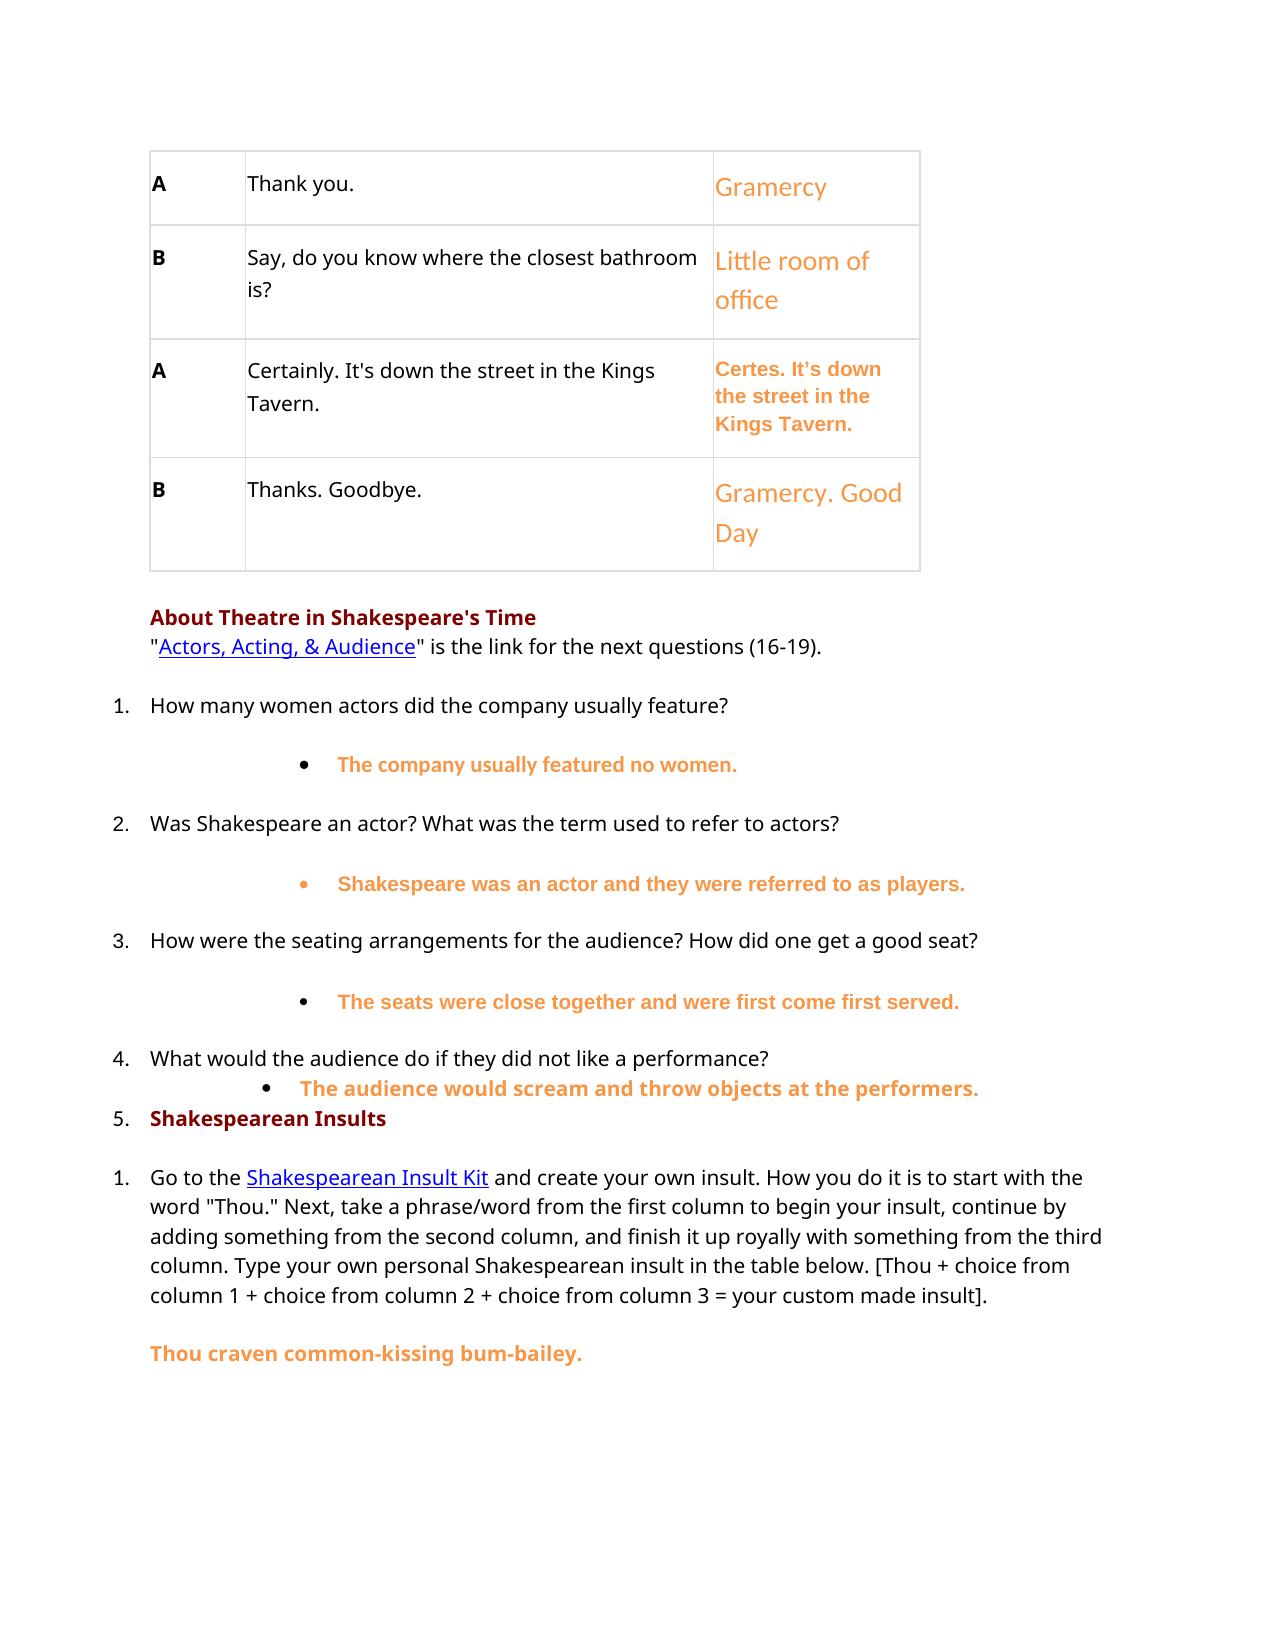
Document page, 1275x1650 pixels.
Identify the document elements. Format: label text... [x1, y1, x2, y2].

list Shakespeare was an actor and they were referred to as players. [300, 867, 1125, 896]
list Shakespearean Insults [112, 1102, 1125, 1132]
table_cell Thanks. Goodbye. [246, 458, 713, 570]
list The company usually featured no women. [300, 749, 1125, 778]
table_cell Thank you. [246, 152, 713, 224]
table_cell A [151, 152, 245, 224]
list How many women actors did the company usually feature? [112, 690, 1125, 720]
text About Theatre in Shakespeare's Time "Actors, Acting, & Audience" is the link for the next questions (16-19). [150, 572, 1125, 661]
list The audience would scream and throw objects at the performers. [262, 1073, 1125, 1102]
list Was Shakespeare an actor? What was the term used to refer to actors? [112, 808, 1125, 837]
list Go to the Shakespearean Insult Kit and create your own insult. How you do it is to start with the word "Thou." Next, take a phrase/word from the first column to begin your insult, continue by adding something from the second column, and finish it up royally with something from the third column. Type your own personal Shakespearean insult in the table below. [Thou + choice from column 1 + choice from column 2 + choice from column 3 = your custom made insult]. [112, 1161, 1125, 1310]
table_cell Certainly. It's down the street in the Kings Tavern. [246, 340, 713, 457]
list What would the audience do if they did not like a performance? [112, 1043, 1125, 1073]
table_cell Certes. It’s down the street in the Kings Tavern. [714, 340, 919, 457]
table_cell Little room of office [714, 226, 919, 338]
list How were the seating arrangements for the audience? How did one get a good seat? [112, 925, 1125, 955]
list The seats were close together and were first come first served. [300, 984, 1125, 1014]
table_cell A [151, 340, 245, 457]
table_cell B [151, 226, 245, 338]
text Thou craven common-kissing bum-bailey. [150, 1339, 1125, 1367]
table_cell Gramercy [714, 152, 919, 224]
table_cell B [151, 458, 245, 570]
table_cell Gramercy. Good Day [714, 458, 919, 570]
table_cell Say, do you know where the closest bathroom is? [246, 226, 713, 338]
